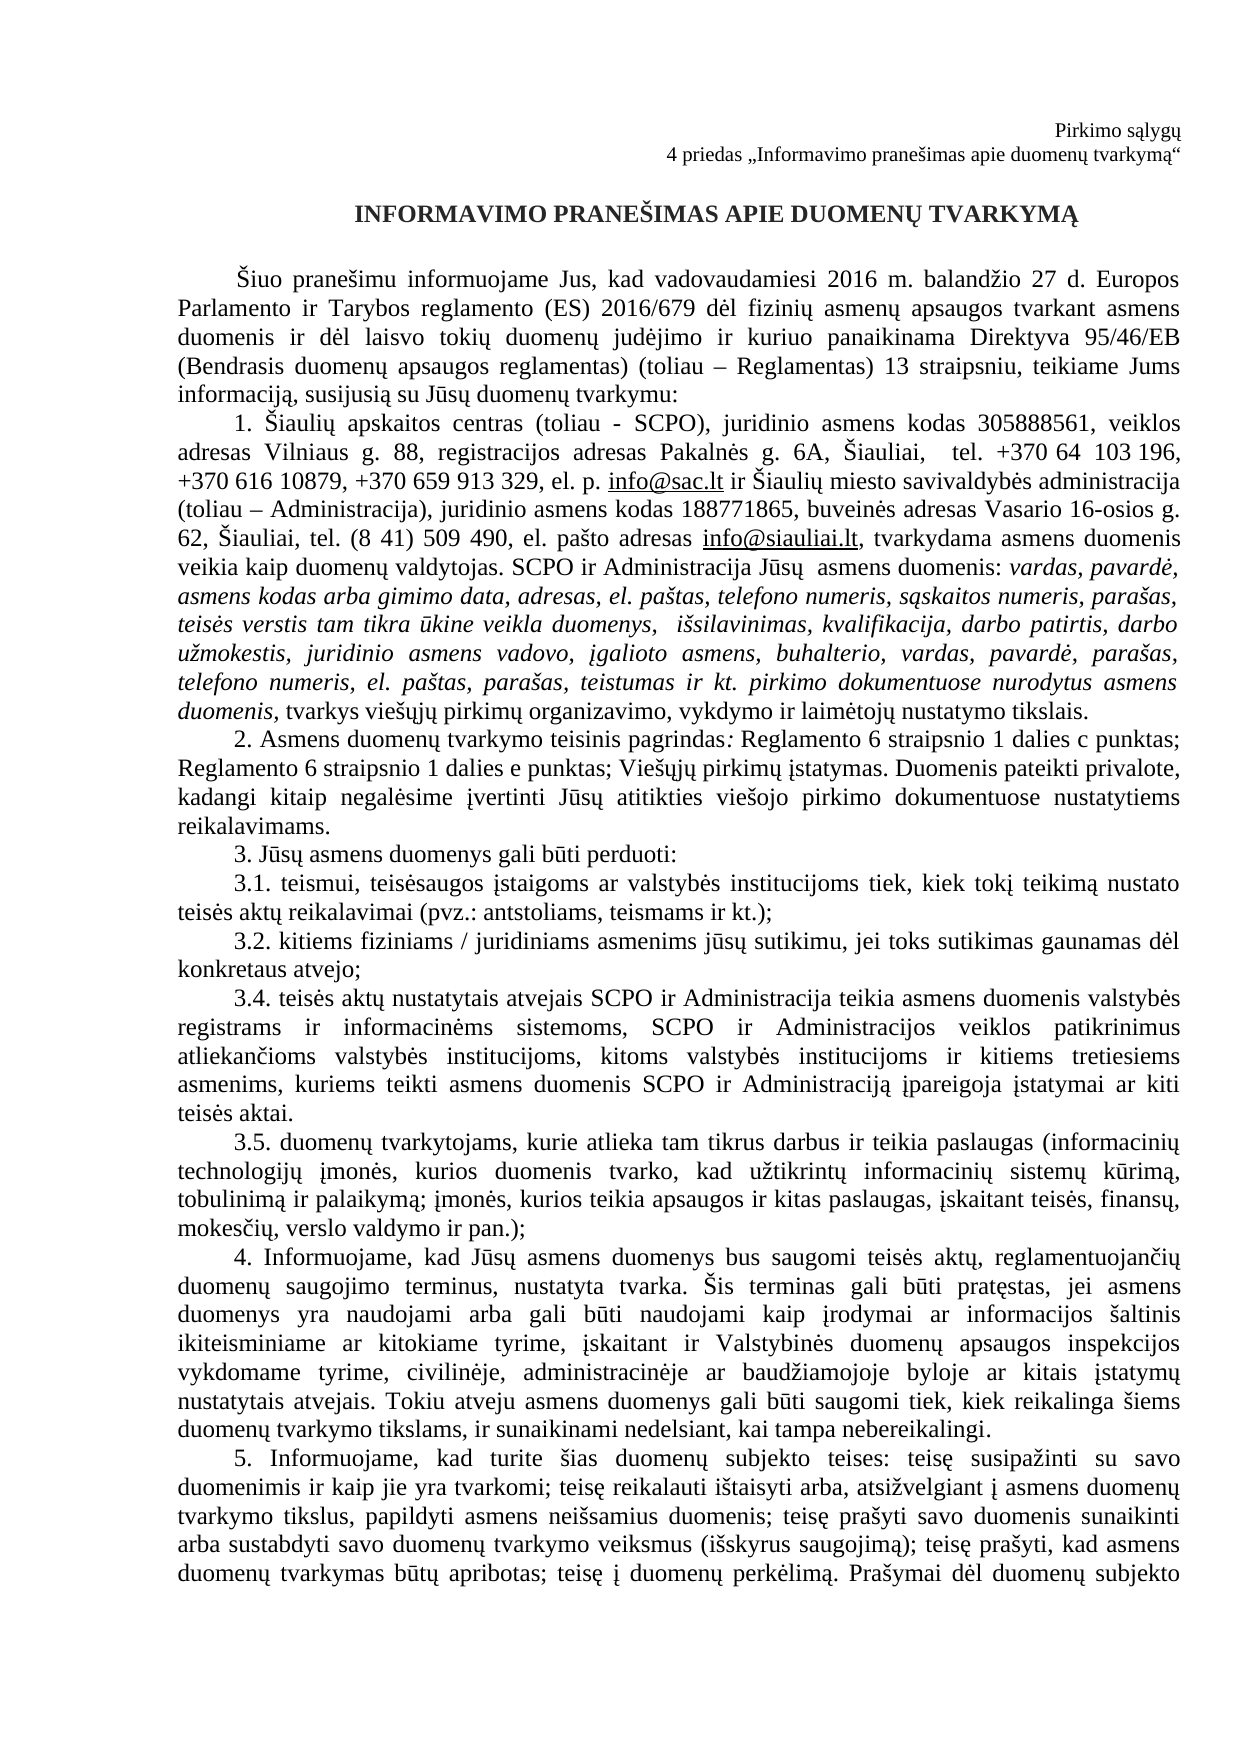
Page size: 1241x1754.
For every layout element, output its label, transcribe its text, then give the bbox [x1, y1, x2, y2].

text 3. Jūsų asmens duomenys gali būti perduoti: [177, 839, 1181, 868]
text 4 priedas „Informavimo pranešimas apie duomenų tvarkymą“ [664, 142, 1181, 166]
text INFORMAVIMO PRANEŠIMAS APIE DUOMENŲ TVARKYMĄ [177, 199, 1181, 228]
text 3.2. kitiems fiziniams / juridiniams asmenims jūsų sutikimu, jei toks sutikimas gaunamas dėl konkretaus atvejo; [177, 926, 1181, 983]
text 2. Asmens duomenų tvarkymo teisinis pagrindas: Reglamento 6 straipsnio 1 dalies c punktas; Reglamento 6 straipsnio 1 dalies e punktas; Viešųjų pirkimų įstatymas. Duomenis pateikti privalote, kadangi kitaip negalėsime įvertinti Jūsų atitikties viešojo pirkimo dokumentuose nustatytiems reikalavimams. [177, 724, 1181, 839]
text 3.4. teisės aktų nustatytais atvejais SCPO ir Administracija teikia asmens duomenis valstybės registrams ir informacinėms sistemoms, SCPO ir Administracijos veiklos patikrinimus atliekančioms valstybės institucijoms, kitoms valstybės institucijoms ir kitiems tretiesiems asmenims, kuriems teikti asmens duomenis SCPO ir Administraciją įpareigoja įstatymai ar kiti teisės aktai. [177, 983, 1181, 1127]
text Šiuo pranešimu informuojame Jus, kad vadovaudamiesi 2016 m. balandžio 27 d. Europos Parlamento ir Tarybos reglamento (ES) 2016/679 dėl fizinių asmenų apsaugos tvarkant asmens duomenis ir dėl laisvo tokių duomenų judėjimo ir kuriuo panaikinama Direktyva 95/46/EB (Bendrasis duomenų apsaugos reglamentas) (toliau – Reglamentas) 13 straipsniu, teikiame Jums informaciją, susijusią su Jūsų duomenų tvarkymu: [177, 264, 1181, 408]
text 3.5. duomenų tvarkytojams, kurie atlieka tam tikrus darbus ir teikia paslaugas (informacinių technologijų įmonės, kurios duomenis tvarko, kad užtikrintų informacinių sistemų kūrimą, tobulinimą ir palaikymą; įmonės, kurios teikia apsaugos ir kitas paslaugas, įskaitant teisės, finansų, mokesčių, verslo valdymo ir pan.); [177, 1127, 1181, 1242]
text 1. Šiaulių apskaitos centras (toliau - SCPO), juridinio asmens kodas 305888561, veiklos adresas Vilniaus g. 88, registracijos adresas Pakalnės g. 6A, Šiauliai, tel. +370 64 103 196, +370 616 10879, +370 659 913 329, el. p. info@sac.lt ir Šiaulių miesto savivaldybės administracija (toliau – Administracija), juridinio asmens kodas 188771865, buveinės adresas Vasario 16-osios g. 62, Šiauliai, tel. (8 41) 509 490, el. pašto adresas info@siauliai.lt, tvarkydama asmens duomenis veikia kaip duomenų valdytojas. SCPO ir Administracija Jūsų asmens duomenis: vardas, pavardė, asmens kodas arba gimimo data, adresas, el. paštas, telefono numeris, sąskaitos numeris, parašas, teisės verstis tam tikra ūkine veikla duomenys, išsilavinimas, kvalifikacija, darbo patirtis, darbo užmokestis, juridinio asmens vadovo, įgalioto asmens, buhalterio, vardas, pavardė, parašas, telefono numeris, el. paštas, parašas, teistumas ir kt. pirkimo dokumentuose nurodytus asmens duomenis, tvarkys viešųjų pirkimų organizavimo, vykdymo ir laimėtojų nustatymo tikslais. [177, 408, 1181, 724]
text Pirkimo sąlygų [717, 118, 1181, 142]
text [177, 1443, 1181, 1587]
text 4. Informuojame, kad Jūsų asmens duomenys bus saugomi teisės aktų, reglamentuojančių duomenų saugojimo terminus, nustatyta tvarka. Šis terminas gali būti pratęstas, jei asmens duomenys yra naudojami arba gali būti naudojami kaip įrodymai ar informacijos šaltinis ikiteisminiame ar kitokiame tyrime, įskaitant ir Valstybinės duomenų apsaugos inspekcijos vykdomame tyrime, civilinėje, administracinėje ar baudžiamojoje byloje ar kitais įstatymų nustatytais atvejais. Tokiu atveju asmens duomenys gali būti saugomi tiek, kiek reikalinga šiems duomenų tvarkymo tikslams, ir sunaikinami nedelsiant, kai tampa nebereikalingi. [177, 1242, 1181, 1443]
text 3.1. teismui, teisėsaugos įstaigoms ar valstybės institucijoms tiek, kiek tokį teikimą nustato teisės aktų reikalavimai (pvz.: antstoliams, teismams ir kt.); [177, 868, 1181, 926]
